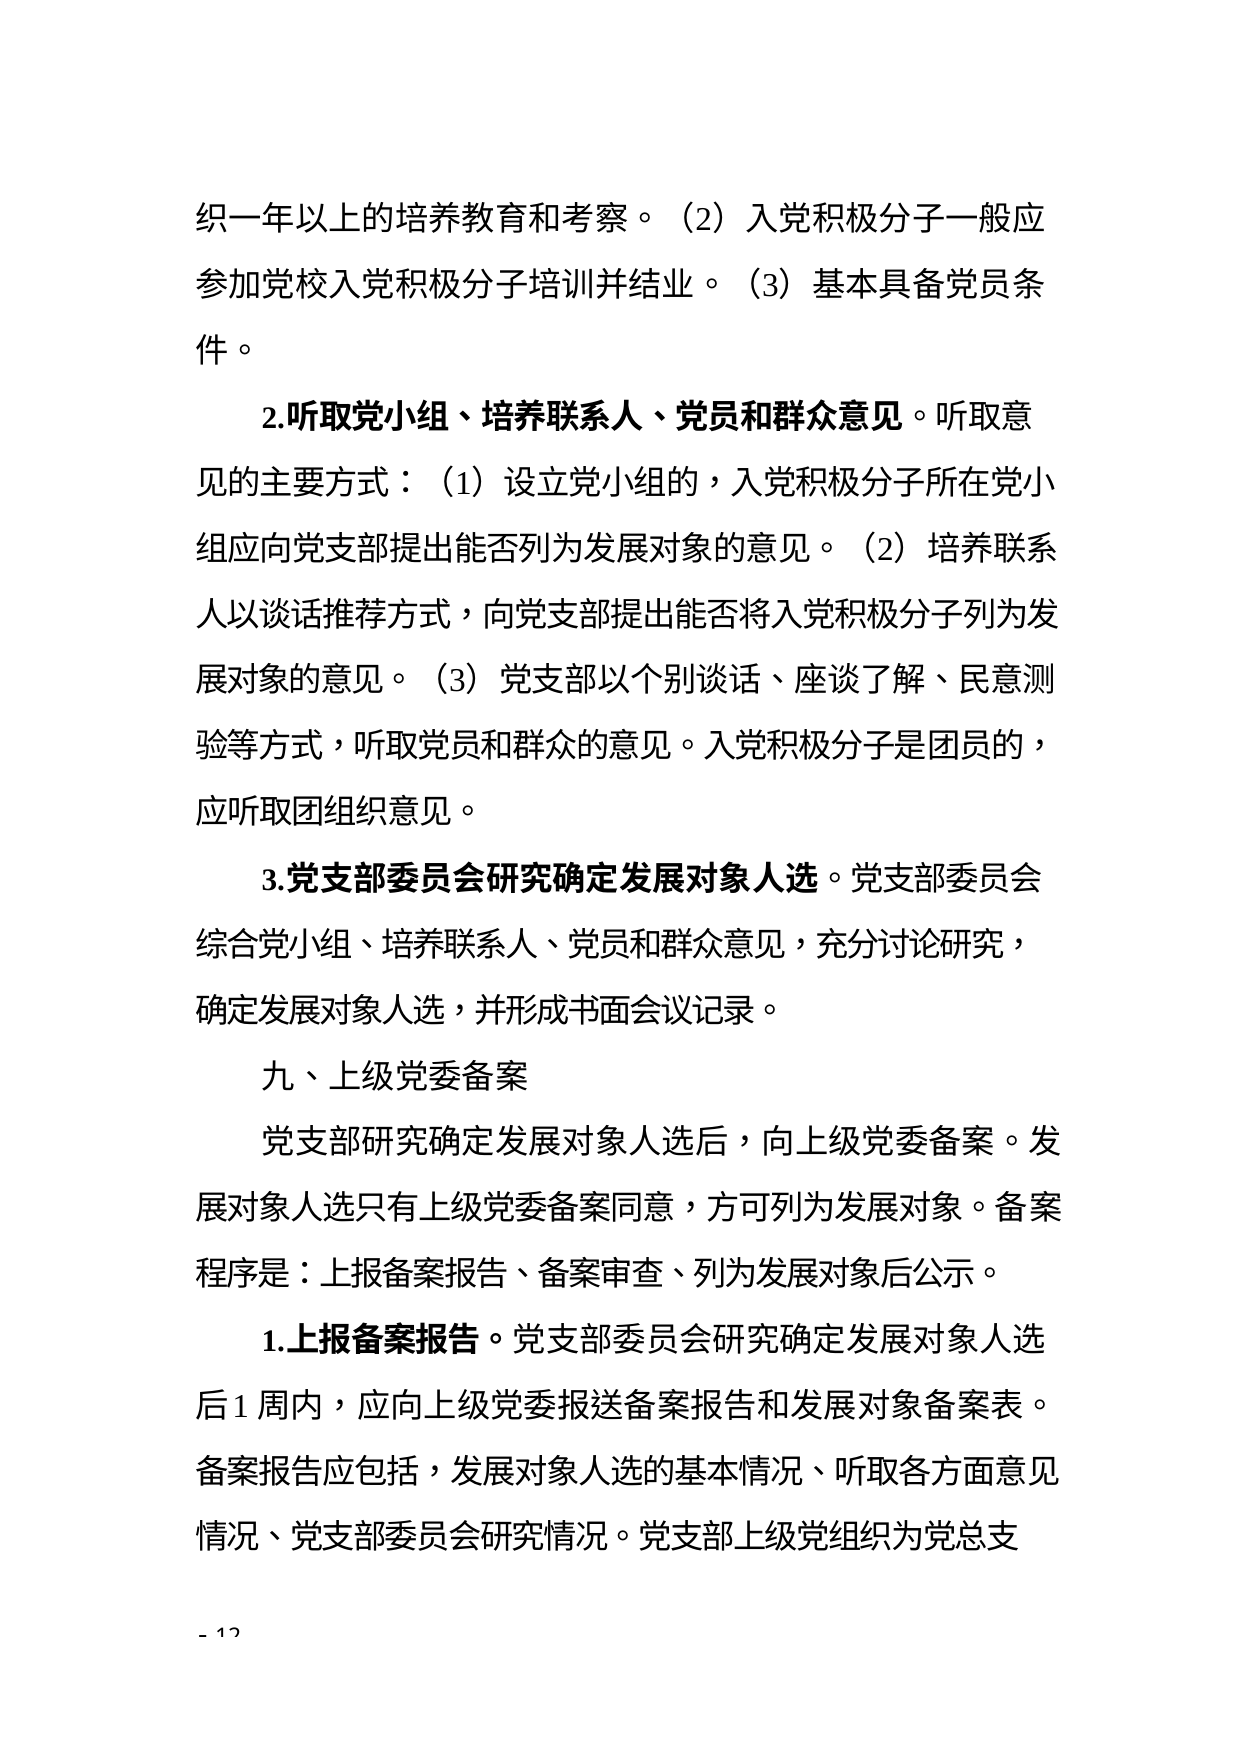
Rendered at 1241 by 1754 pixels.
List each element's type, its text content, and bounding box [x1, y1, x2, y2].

text 九、上级党委备案 [261, 1053, 1176, 1098]
text 织一年以上的培养教育和考察。（2）入党积极分子一般应参加党校入党积极分子培训并结业。（3）基本具备党员条件。 [195, 195, 1045, 372]
text 党支部研究确定发展对象人选后，向上级党委备案。发展对象人选只有上级党委备案同意，方可列为发展对象。备案程序是：上报备案报告、备案审查、列为发展对象后公示。 [195, 1118, 1062, 1295]
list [195, 1316, 1062, 1559]
list 党支部委员会研究确定发展对象人选。党支部委员会综合党小组、培养联系人、党员和群众意见，充分讨论研究， 确定发展对象人选，并形成书面会议记录。 [195, 855, 1062, 1032]
list 听取党小组、培养联系人、党员和群众意见。听取意见的主要方式：（1）设立党小组的，入党积极分子所在党小组应向党支部提出能否列为发展对象的意见。（2）培养联系人以谈话推荐方式，向党支部提出能否将入党积极分子列为发展对象的意见。（3）党支部以个别谈话、座谈了解、民意测验等方式，听取党员和群众的意见。入党积极分子是团员的，应听取团组织意见。 [195, 393, 1062, 833]
